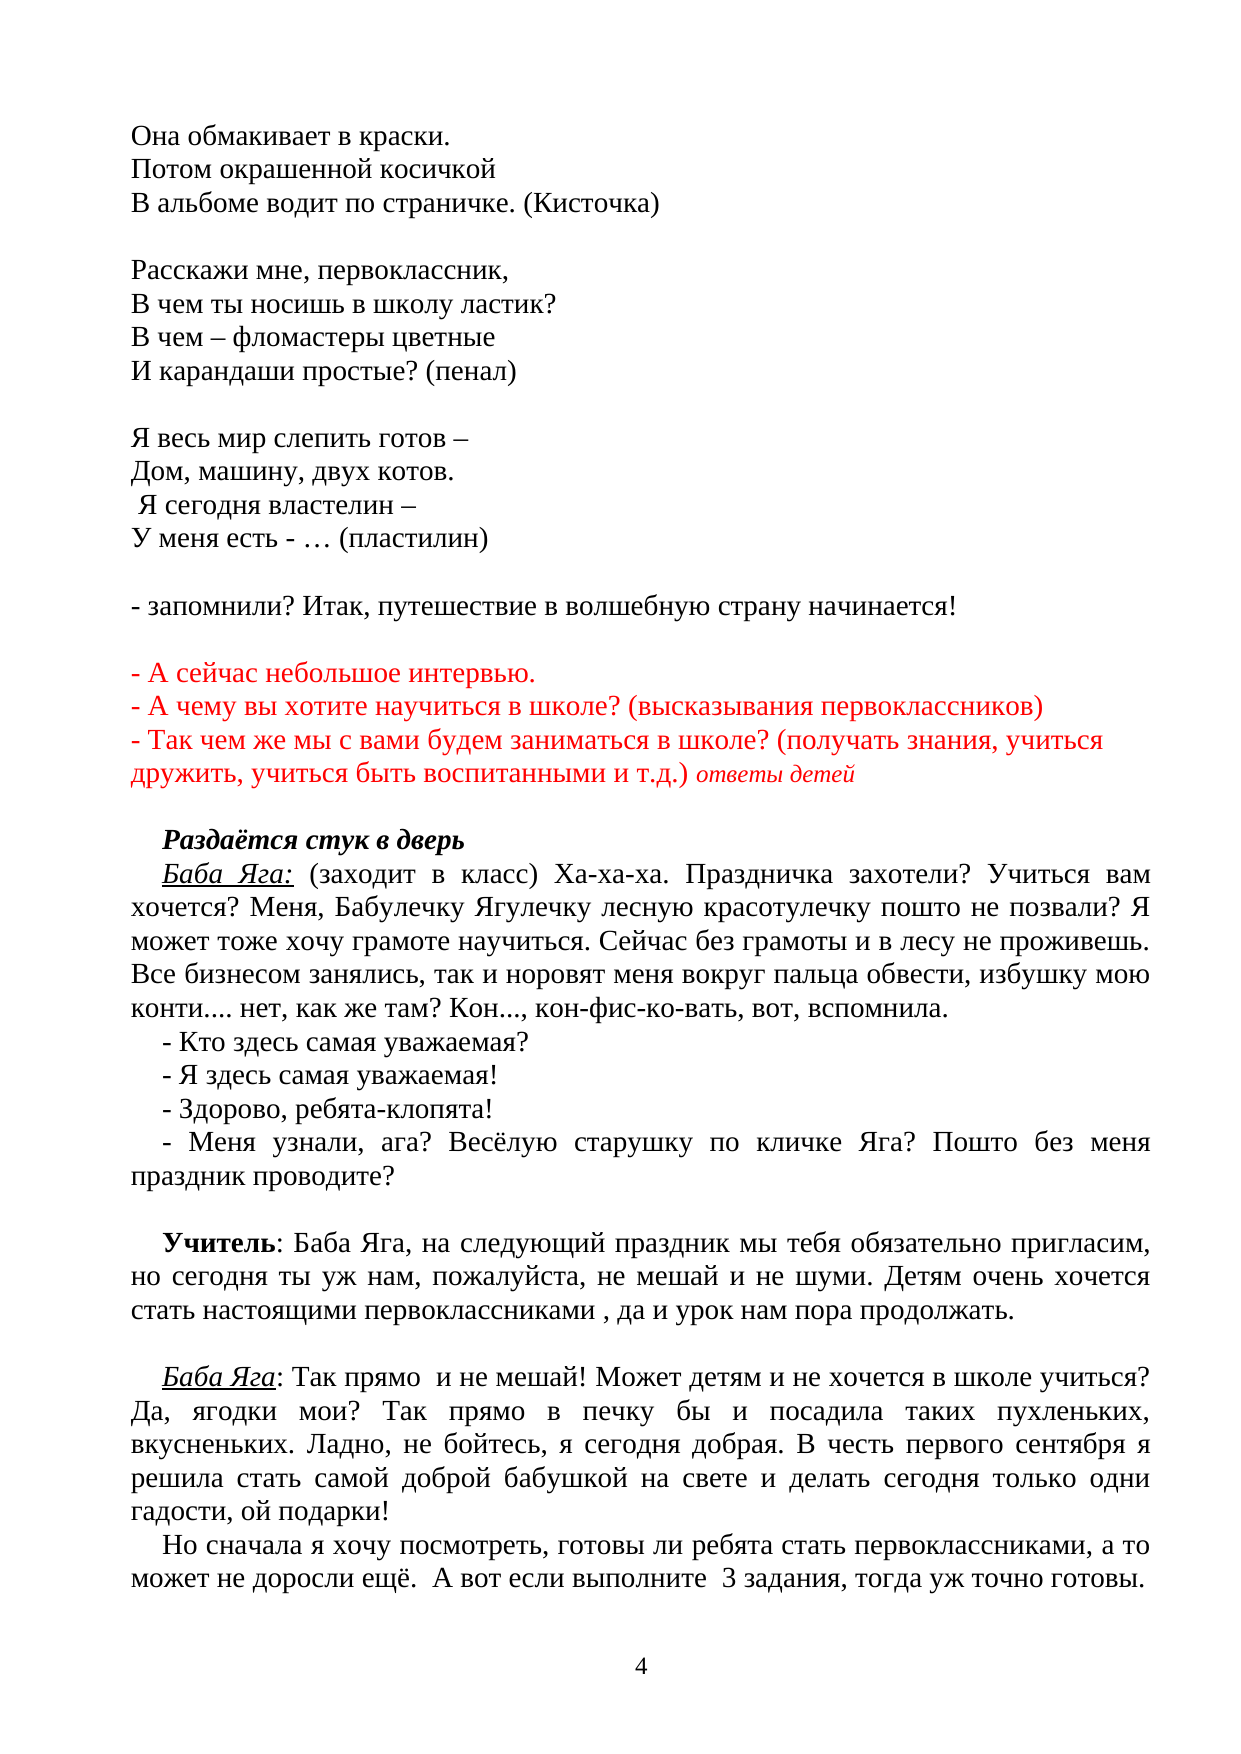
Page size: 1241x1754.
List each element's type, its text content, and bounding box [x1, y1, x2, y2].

text В чем ты носишь в школу ластик? [131, 286, 1152, 319]
text Раздаётся стук в дверь [131, 822, 1152, 856]
text Я весь мир слепить готов – [131, 420, 1152, 453]
text Расскажи мне, первоклассник, [131, 252, 1152, 286]
text В альбоме водит по страничке. (Кисточка) [131, 185, 1152, 219]
text - А чему вы хотите научиться в школе? (высказывания первоклассников) [131, 688, 1152, 722]
text - Кто здесь самая уважаемая? [131, 1024, 1152, 1057]
text - Я здесь самая уважаемая! [131, 1057, 1152, 1091]
text У меня есть - … (пластилин) [131, 521, 1152, 554]
text Я сегодня властелин – [131, 487, 1152, 521]
text Баба Яга: (заходит в класс) Ха-ха-ха. Праздничка захотели? Учиться вам хочется? Меня, Бабулечку Ягулечку лесную красотулечку пошто не позвали? Я может тоже хочу грамоте научиться. Сейчас без грамоты и в лесу не проживешь. Все бизнесом занялись, так и норовят меня вокруг пальца обвести, избушку мою конти.... нет, как же там? Кон..., кон-фис-ко-вать, вот, вспомнила. [131, 856, 1152, 1024]
text - Меня узнали, ага? Весёлую старушку по кличке Яга? Пошто без меня праздник проводите? [131, 1124, 1152, 1191]
text Баба Яга: Так прямо и не мешай! Может детям и не хочется в школе учиться? Да, ягодки мои? Так прямо в печку бы и посадила таких пухленьких, вкусненьких. Ладно, не бойтесь, я сегодня добрая. В честь первого сентября я решила стать самой доброй бабушкой на свете и делать сегодня только одни гадости, ой подарки! [131, 1359, 1152, 1527]
text Но сначала я хочу посмотреть, готовы ли ребята стать первоклассниками, а то может не доросли ещё. А вот если выполните 3 задания, тогда уж точно готовы. [131, 1527, 1152, 1594]
text Учитель: Баба Яга, на следующий праздник мы тебя обязательно пригласим, но сегодня ты уж нам, пожалуйста, не мешай и не шуми. Детям очень хочется стать настоящими первоклассниками , да и урок нам пора продолжать. [131, 1225, 1152, 1326]
text - Здорово, ребята-клопята! [131, 1091, 1152, 1124]
text Дом, машину, двух котов. [131, 453, 1152, 487]
text - запомнили? Итак, путешествие в волшебную страну начинается! [131, 588, 1152, 621]
text И карандаши простые? (пенал) [131, 353, 1152, 386]
text - А сейчас небольшое интервью. [131, 655, 1152, 688]
text Потом окрашенной косичкой [131, 152, 1152, 185]
text В чем – фломастеры цветные [131, 319, 1152, 353]
text Она обмакивает в краски. [131, 118, 1152, 152]
text - Так чем же мы с вами будем заниматься в школе? (получать знания, учиться дружить, учиться быть воспитанными и т.д.) ответы детей [131, 722, 1152, 789]
